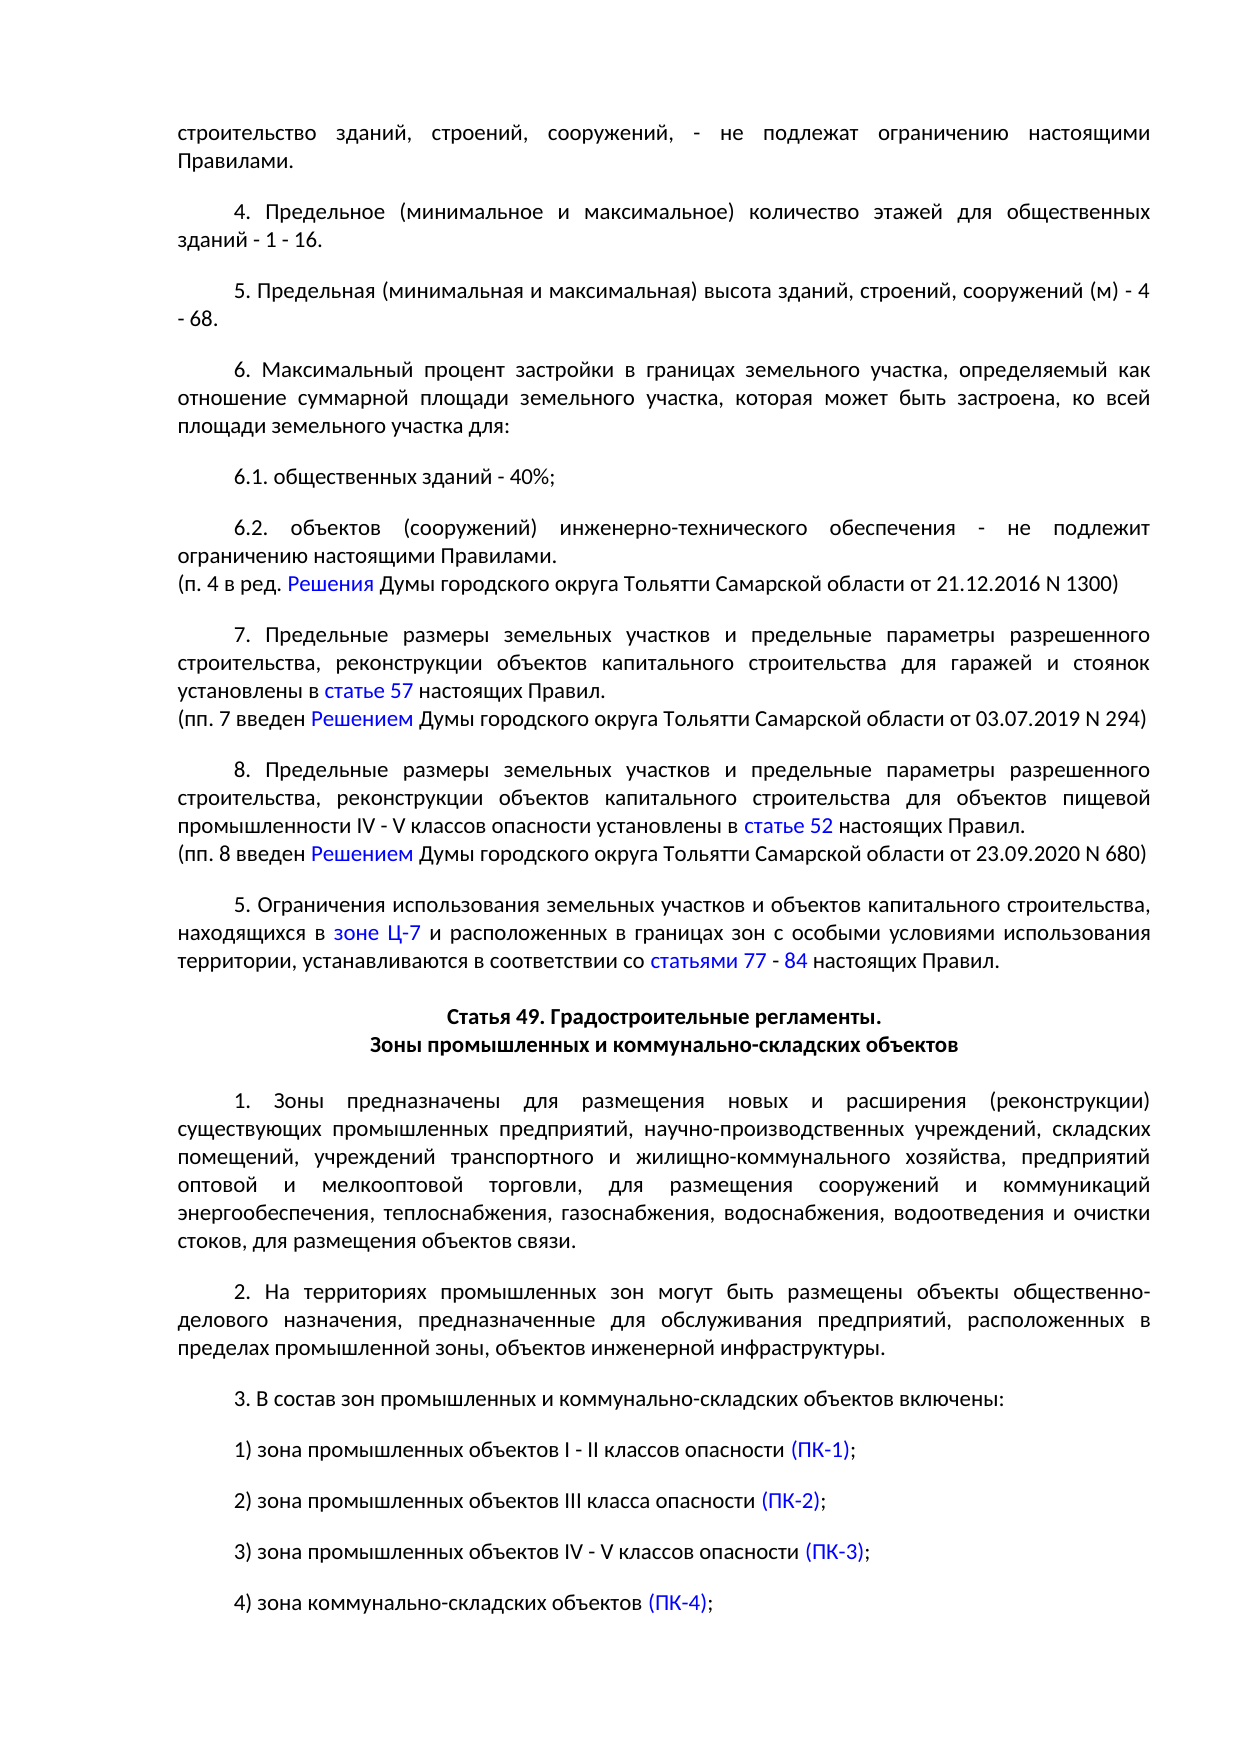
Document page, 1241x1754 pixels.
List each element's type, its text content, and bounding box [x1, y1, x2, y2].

title Статья 49. Градостроительные регламенты. [177, 1002, 1152, 1030]
text 1) зона промышленных объектов I - II классов опасности (ПК-1); [177, 1435, 1152, 1463]
text (пп. 7 введен Решением Думы городского округа Тольятти Самарской области от 03.07.2019 N 294) [177, 704, 1152, 732]
text (п. 4 в ред. Решения Думы городского округа Тольятти Самарской области от 21.12.2016 N 1300) [177, 569, 1152, 597]
text 6. Максимальный процент застройки в границах земельного участка, определяемый как отношение суммарной площади земельного участка, которая может быть застроена, ко всей площади земельного участка для: [177, 355, 1152, 439]
text 5. Ограничения использования земельных участков и объектов капитального строительства, находящихся в зоне Ц-7 и расположенных в границах зон с особыми условиями использования территории, устанавливаются в соответствии со статьями 77 - 84 настоящих Правил. [177, 890, 1152, 974]
text 2. На территориях промышленных зон могут быть размещены объекты общественно-делового назначения, предназначенные для обслуживания предприятий, расположенных в пределах промышленной зоны, объектов инженерной инфраструктуры. [177, 1277, 1152, 1361]
title Зоны промышленных и коммунально-складских объектов [177, 1030, 1152, 1058]
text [177, 118, 1152, 174]
text 2) зона промышленных объектов III класса опасности (ПК-2); [177, 1486, 1152, 1514]
text 4. Предельное (минимальное и максимальное) количество этажей для общественных зданий - 1 - 16. [177, 197, 1152, 253]
text 6.1. общественных зданий - 40%; [177, 462, 1152, 490]
text 5. Предельная (минимальная и максимальная) высота зданий, строений, сооружений (м) - 4 - 68. [177, 276, 1152, 332]
text 6.2. объектов (сооружений) инженерно-технического обеспечения - не подлежит ограничению настоящими Правилами. [177, 513, 1152, 569]
text (пп. 8 введен Решением Думы городского округа Тольятти Самарской области от 23.09.2020 N 680) [177, 839, 1152, 867]
text 7. Предельные размеры земельных участков и предельные параметры разрешенного строительства, реконструкции объектов капитального строительства для гаражей и стоянок установлены в статье 57 настоящих Правил. [177, 620, 1152, 704]
text 3) зона промышленных объектов IV - V классов опасности (ПК-3); [177, 1537, 1152, 1565]
text 8. Предельные размеры земельных участков и предельные параметры разрешенного строительства, реконструкции объектов капитального строительства для объектов пищевой промышленности IV - V классов опасности установлены в статье 52 настоящих Правил. [177, 755, 1152, 839]
text 1. Зоны предназначены для размещения новых и расширения (реконструкции) существующих промышленных предприятий, научно-производственных учреждений, складских помещений, учреждений транспортного и жилищно-коммунального хозяйства, предприятий оптовой и мелкооптовой торговли, для размещения сооружений и коммуникаций энергообеспечения, теплоснабжения, газоснабжения, водоснабжения, водоотведения и очистки стоков, для размещения объектов связи. [177, 1086, 1152, 1254]
text 3. В состав зон промышленных и коммунально-складских объектов включены: [177, 1384, 1152, 1412]
text 4) зона коммунально-складских объектов (ПК-4); [177, 1588, 1152, 1616]
